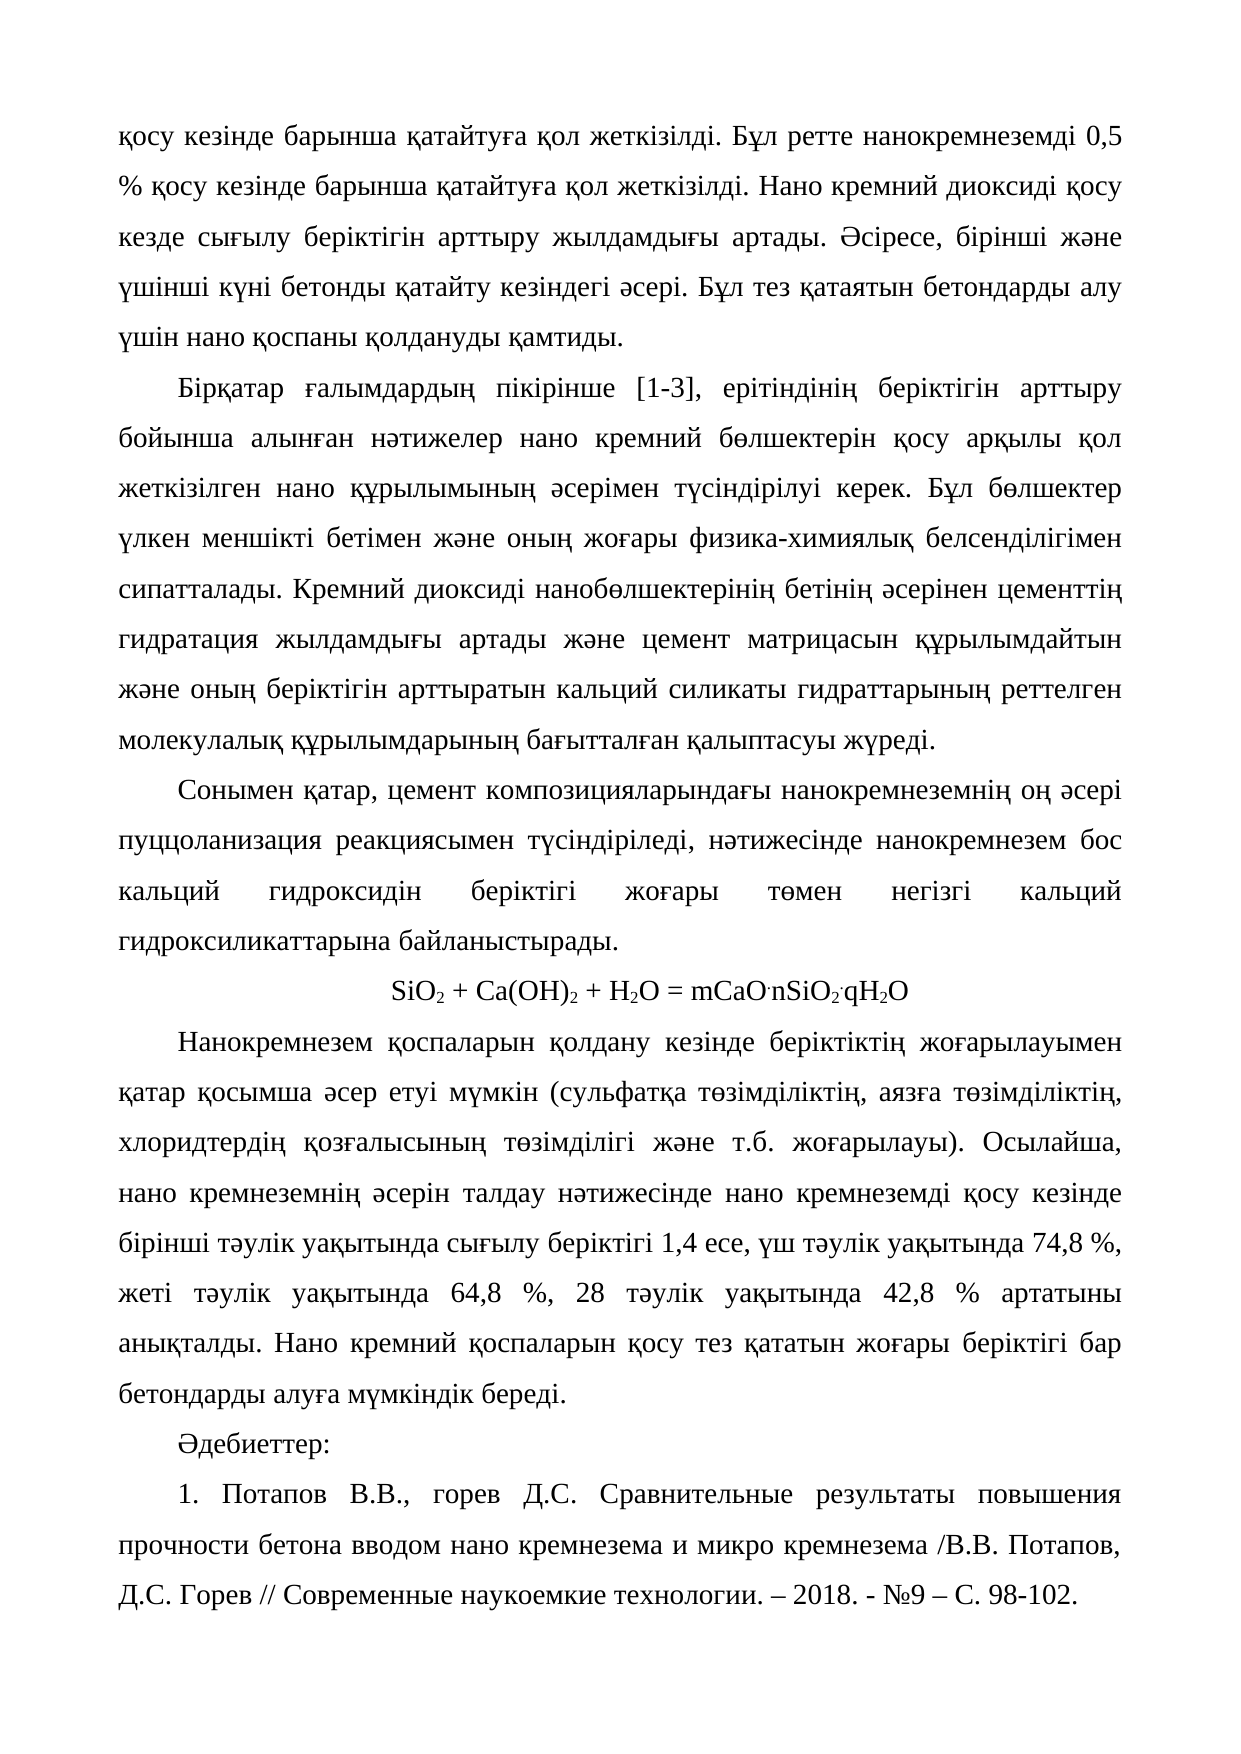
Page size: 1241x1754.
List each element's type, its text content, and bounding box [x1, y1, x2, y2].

text Нанокремнезем қоспаларын қолдану кезінде беріктіктің жоғарылауымен қатар қосымша әсер етуі мүмкін (сульфатқа төзімділіктің, аязға төзімділіктің, хлоридтердің қозғалысының төзімділігі және т.б. жоғарылауы). Осылайша, нано кремнеземнің әсерін талдау нәтижесінде нано кремнеземді қосу кезінде бірінші тәулік уақытында сығылу беріктігі 1,4 есе, үш тәулік уақытында 74,8 %, жеті тәулік уақытында 64,8 %, 28 тәулік уақытында 42,8 % артатыны анықталды. Нано кремний қоспаларын қосу тез қататын жоғары беріктігі бар бетондарды алуға мүмкіндік береді. [118, 1024, 1122, 1409]
text SiO2 + Ca(OH)2 + H2O = mCaO.nSiO2.qH2O [118, 973, 1122, 1007]
text Әдебиеттер: [118, 1426, 1122, 1460]
text Сонымен қатар, цемент композицияларындағы нанокремнеземнің оң әсері пуццоланизация реакциясымен түсіндіріледі, нәтижесінде нанокремнезем бос кальций гидроксидін беріктігі жоғары төмен негізгі кальций гидроксиликаттарына байланыстырады. [118, 772, 1122, 957]
text 1. Потапов В.В., горев Д.С. Сравнительные результаты повышения прочности бетона вводом нано кремнезема и микро кремнезема /В.В. Потапов, Д.С. Горев // Современные наукоемкие технологии. – 2018. - №9 – С. 98-102. [118, 1477, 1122, 1611]
text Бірқатар ғалымдардың пікірінше [1-3], ерітіндінің беріктігін арттыру бойынша алынған нәтижелер нано кремний бөлшектерін қосу арқылы қол жеткізілген нано құрылымының әсерімен түсіндірілуі керек. Бұл бөлшектер үлкен меншікті бетімен және оның жоғары физика-химиялық белсенділігімен сипатталады. Кремний диоксиді нанобөлшектерінің бетінің әсерінен цементтің гидратация жылдамдығы артады және цемент матрицасын құрылымдайтын және оның беріктігін арттыратын кальций силикаты гидраттарының реттелген молекулалық құрылымдарының бағытталған қалыптасуы жүреді. [118, 370, 1122, 755]
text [118, 118, 1122, 353]
